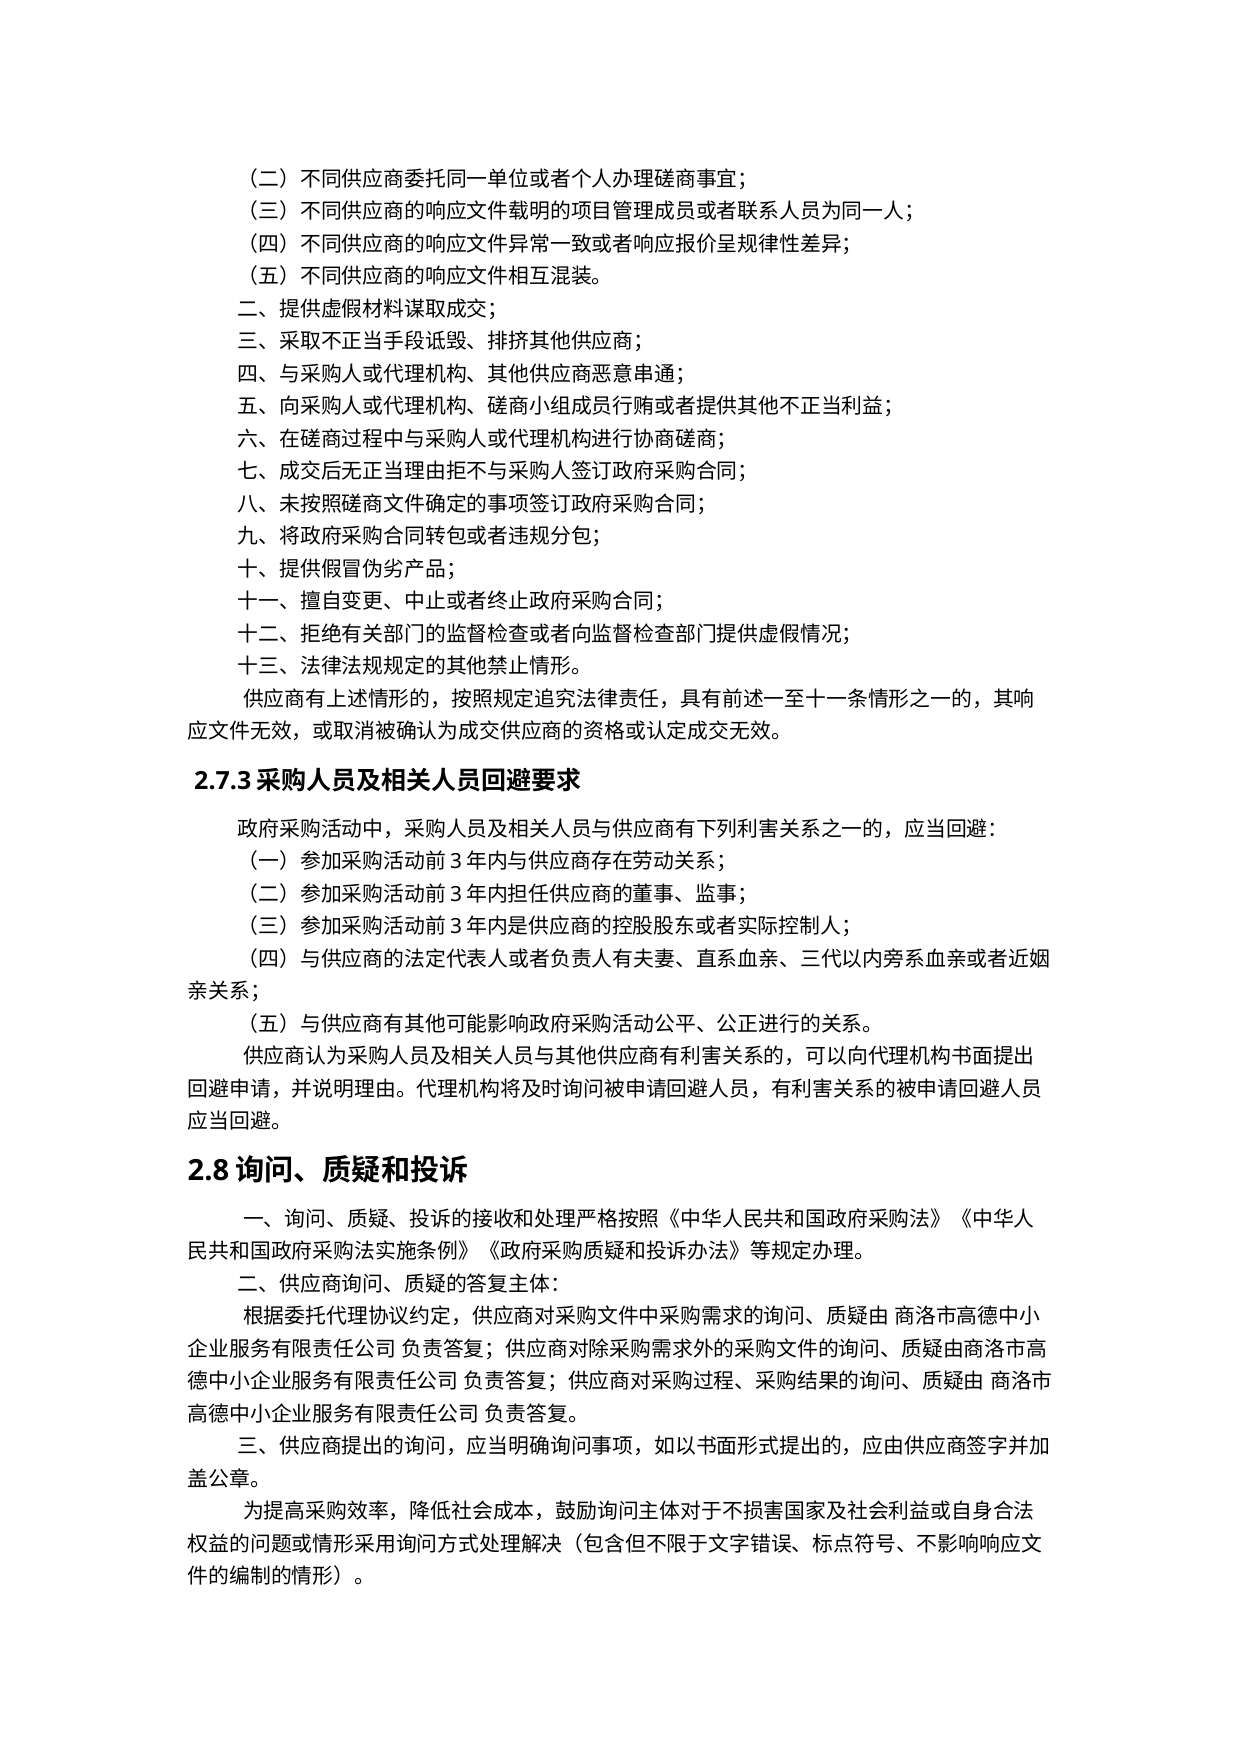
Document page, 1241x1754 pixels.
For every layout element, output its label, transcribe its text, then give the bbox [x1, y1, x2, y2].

text 十三、法律法规规定的其他禁止情形。 [187, 649, 1053, 682]
text （一）参加采购活动前3年内与供应商存在劳动关系； [187, 844, 1053, 877]
text 一、询问、质疑、投诉的接收和处理严格按照《中华人民共和国政府采购法》《中华人民共和国政府采购法实施条例》《政府采购质疑和投诉办法》等规定办理。 [187, 1202, 1053, 1267]
text 2.8询问、质疑和投诉 [187, 1137, 1053, 1202]
text 十一、擅自变更、中止或者终止政府采购合同； [187, 584, 1053, 617]
text 九、将政府采购合同转包或者违规分包； [187, 519, 1053, 552]
text 三、采取不正当手段诋毁、排挤其他供应商； [187, 324, 1053, 357]
text 十、提供假冒伪劣产品； [187, 552, 1053, 584]
text 三、供应商提出的询问，应当明确询问事项，如以书面形式提出的，应由供应商签字并加盖公章。 [187, 1429, 1053, 1494]
text 供应商认为采购人员及相关人员与其他供应商有利害关系的，可以向代理机构书面提出回避申请，并说明理由。代理机构将及时询问被申请回避人员，有利害关系的被申请回避人员应当回避。 [187, 1039, 1053, 1137]
text 六、在磋商过程中与采购人或代理机构进行协商磋商； [187, 422, 1053, 454]
text （五）与供应商有其他可能影响政府采购活动公平、公正进行的关系。 [187, 1007, 1053, 1039]
text （四）与供应商的法定代表人或者负责人有夫妻、直系血亲、三代以内旁系血亲或者近姻亲关系； [187, 942, 1053, 1007]
text 二、供应商询问、质疑的答复主体： [187, 1267, 1053, 1299]
text 五、向采购人或代理机构、磋商小组成员行贿或者提供其他不正当利益； [187, 389, 1053, 422]
text （三）参加采购活动前3年内是供应商的控股股东或者实际控制人； [187, 909, 1053, 942]
text （二）不同供应商委托同一单位或者个人办理磋商事宜； [187, 162, 1053, 194]
text 四、与采购人或代理机构、其他供应商恶意串通； [187, 357, 1053, 389]
text （四）不同供应商的响应文件异常一致或者响应报价呈规律性差异； [187, 227, 1053, 259]
text 八、未按照磋商文件确定的事项签订政府采购合同； [187, 487, 1053, 519]
text 根据委托代理协议约定，供应商对采购文件中采购需求的询问、质疑由 商洛市高德中小企业服务有限责任公司 负责答复；供应商对除采购需求外的采购文件的询问、质疑由商洛市高德中小企业服务有限责任公司 负责答复；供应商对采购过程、采购结果的询问、质疑由 商洛市高德中小企业服务有限责任公司 负责答复。 [187, 1299, 1053, 1429]
text （五）不同供应商的响应文件相互混装。 [187, 259, 1053, 292]
text 七、成交后无正当理由拒不与采购人签订政府采购合同； [187, 454, 1053, 487]
text 供应商有上述情形的，按照规定追究法律责任，具有前述一至十一条情形之一的，其响应文件无效，或取消被确认为成交供应商的资格或认定成交无效。 [187, 682, 1053, 747]
text （二）参加采购活动前3年内担任供应商的董事、监事； [187, 877, 1053, 909]
text 为提高采购效率，降低社会成本，鼓励询问主体对于不损害国家及社会利益或自身合法权益的问题或情形采用询问方式处理解决（包含但不限于文字错误、标点符号、不影响响应文件的编制的情形）。 [187, 1494, 1053, 1592]
text 政府采购活动中，采购人员及相关人员与供应商有下列利害关系之一的，应当回避： [187, 812, 1053, 844]
text 2.7.3采购人员及相关人员回避要求 [187, 747, 1053, 812]
text 二、提供虚假材料谋取成交； [187, 292, 1053, 324]
text 十二、拒绝有关部门的监督检查或者向监督检查部门提供虚假情况； [187, 617, 1053, 649]
text （三）不同供应商的响应文件载明的项目管理成员或者联系人员为同一人； [187, 194, 1053, 227]
